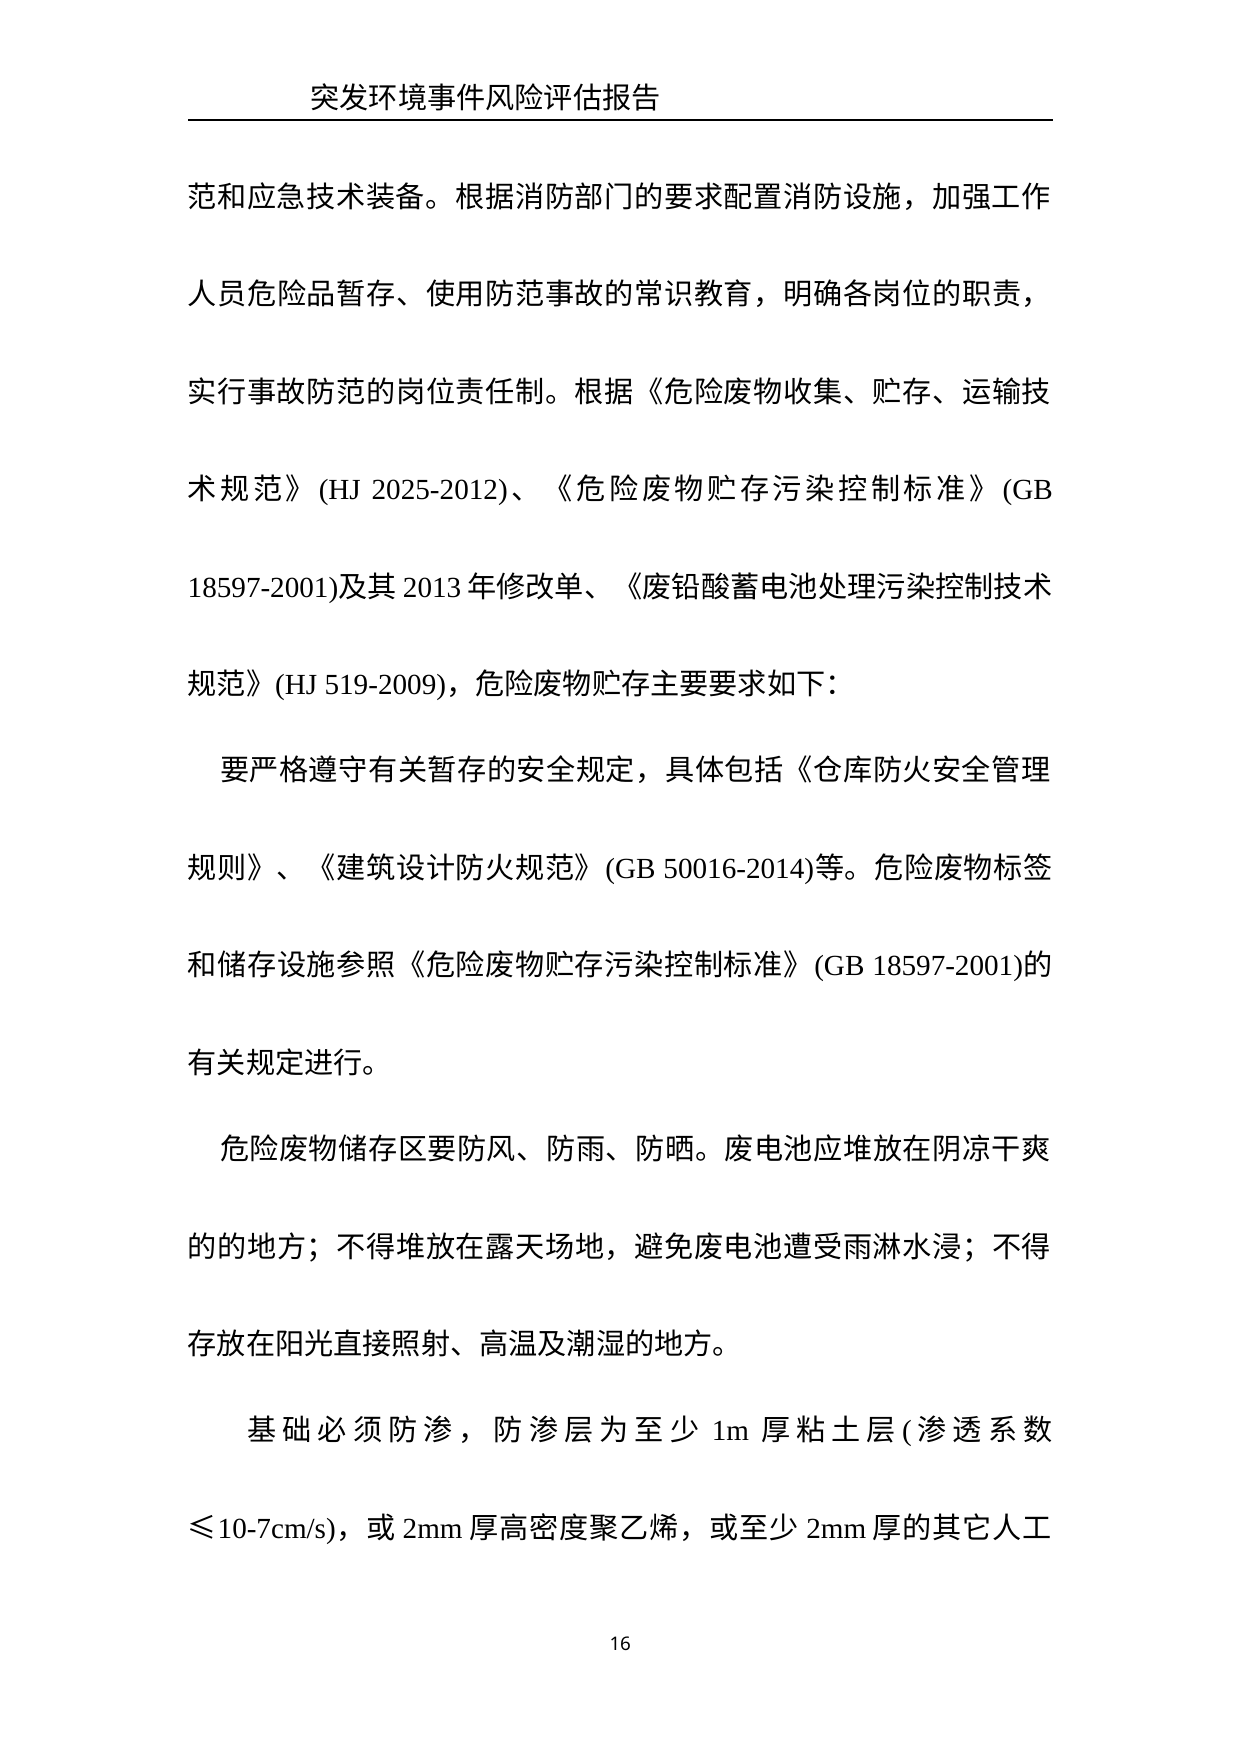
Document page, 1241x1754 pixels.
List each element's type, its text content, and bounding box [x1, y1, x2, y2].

text 危险废物储存区要防风、防雨、防晒。废电池应堆放在阴凉干爽的的地方；不得堆放在露天场地，避免废电池遭受雨淋水浸；不得存放在阳光直接照射、高温及潮湿的地方。 [187, 1114, 1053, 1374]
text 要严格遵守有关暂存的安全规定，具体包括《仓库防火安全管理规则》、《建筑设计防火规范》(GB 50016-2014)等。危险废物标签和储存设施参照《危险废物贮存污染控制标准》(GB 18597-2001)的有关规定进行。 [187, 736, 1053, 1093]
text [187, 1395, 1053, 1558]
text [187, 162, 1053, 714]
